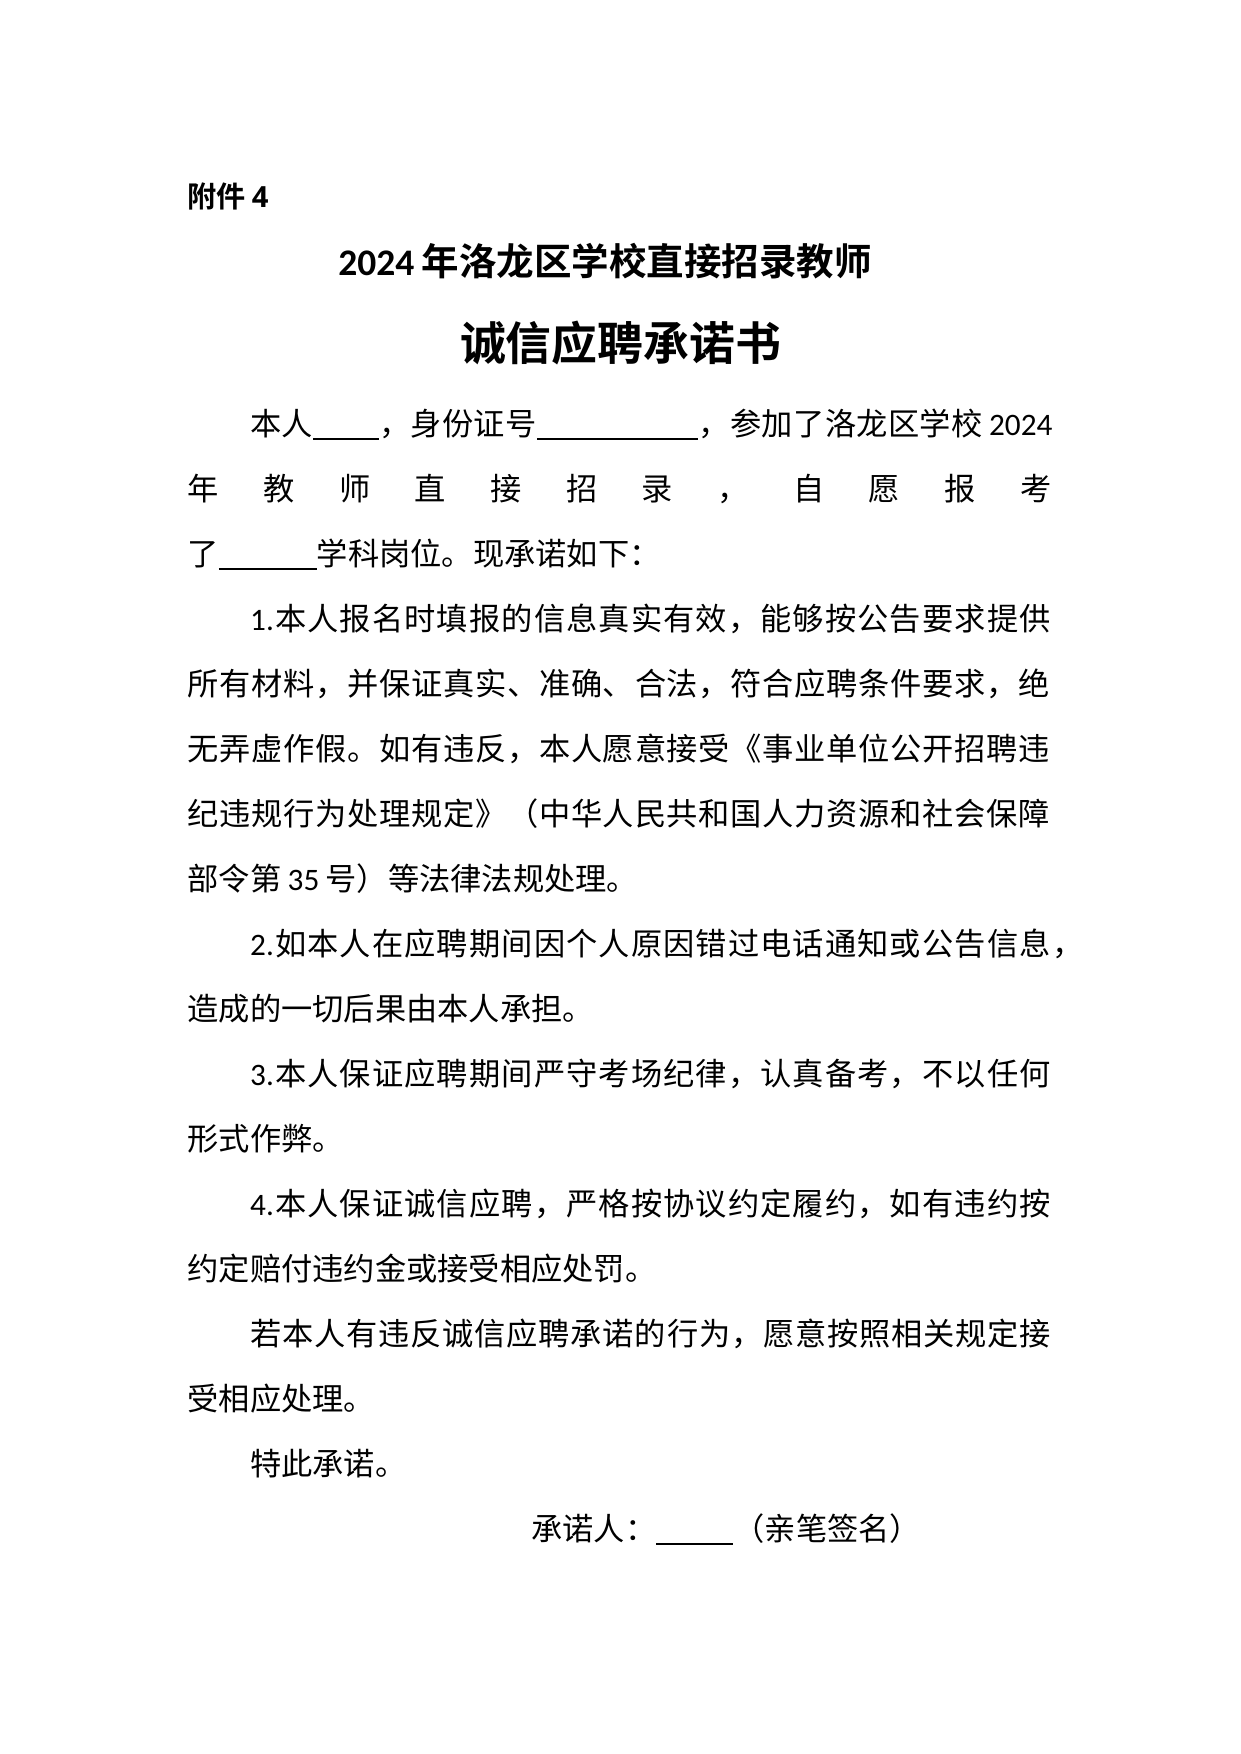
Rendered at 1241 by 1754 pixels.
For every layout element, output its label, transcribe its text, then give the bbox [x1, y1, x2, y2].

text 附件4 [187, 162, 1053, 227]
list 4.本人保证诚信应聘，严格按协议约定履约，如有违约按约定赔付违约金或接受相应处罚。 [187, 1169, 1053, 1299]
list 1.本人报名时填报的信息真实有效，能够按公告要求提供所有材料，并保证真实、准确、合法，符合应聘条件要求，绝无弄虚作假。如有违反，本人愿意接受《事业单位公开招聘违纪违规行为处理规定》（中华人民共和国人力资源和社会保障部令第35号）等法律法规处理。 [187, 584, 1053, 909]
text 本人 ，身份证号 ，参加了洛龙区学校2024年教师直接招录，自愿报考 [187, 389, 1053, 519]
list 承诺人： （亲笔签名） [187, 1494, 1053, 1559]
list 3.本人保证应聘期间严守考场纪律，认真备考，不以任何形式作弊。 [187, 1039, 1053, 1169]
text 了 学科岗位。现承诺如下： [187, 519, 1053, 584]
list 2.如本人在应聘期间因个人原因错过电话通知或公告信息，造成的一切后果由本人承担。 [187, 909, 1053, 1039]
text 诚信应聘承诺书 [187, 292, 1053, 389]
list 特此承诺。 [187, 1429, 1053, 1494]
text 2024年洛龙区学校直接招录教师 [187, 227, 1053, 292]
list 若本人有违反诚信应聘承诺的行为，愿意按照相关规定接受相应处理。 [187, 1299, 1053, 1429]
